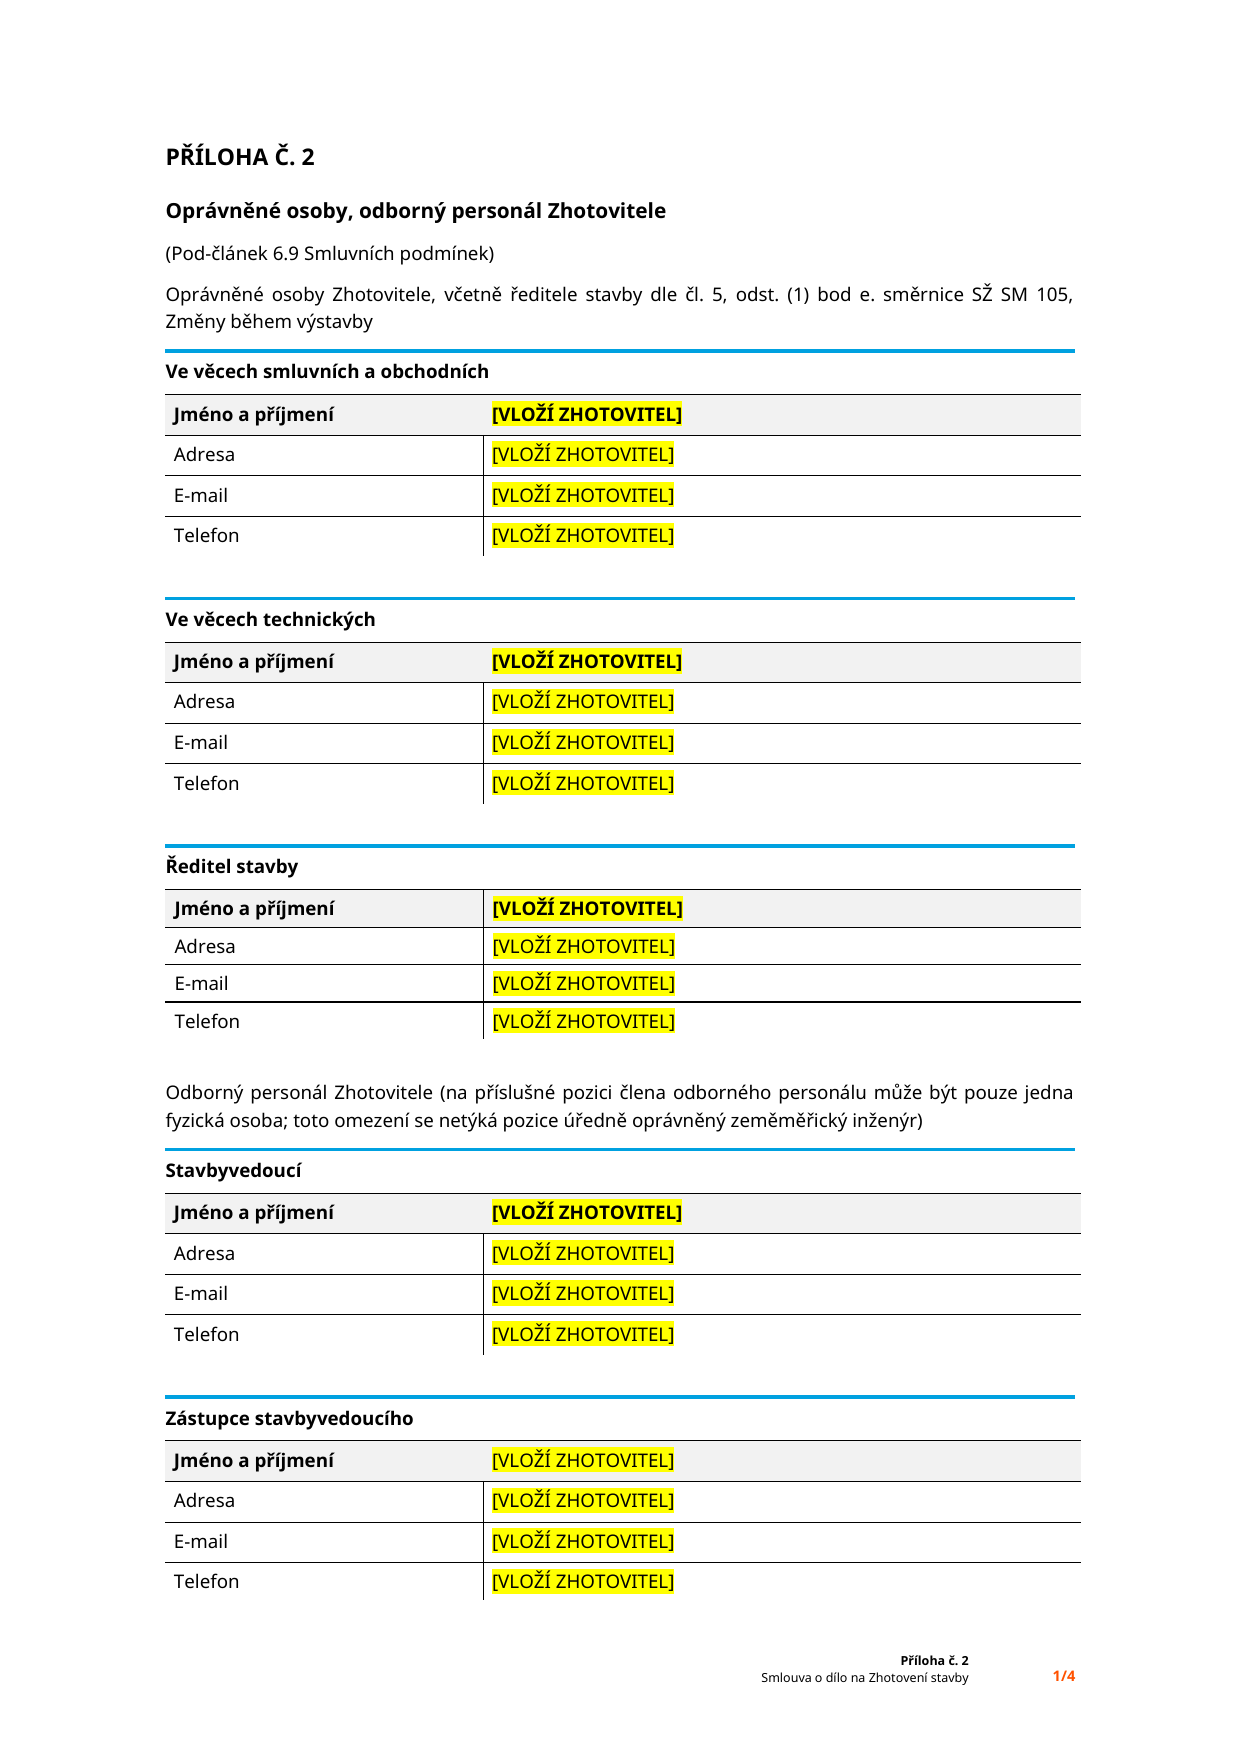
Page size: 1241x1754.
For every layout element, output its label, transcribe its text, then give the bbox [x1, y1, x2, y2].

table_cell Telefon [165, 1003, 483, 1039]
text (Pod-článek 6.9 Smluvních podmínek) [165, 240, 1075, 266]
text Ve věcech smluvních a obchodních [165, 353, 1075, 384]
text Oprávněné osoby, odborný personál Zhotovitele [165, 197, 1075, 225]
text Oprávněné osoby Zhotovitele, včetně ředitele stavby dle čl. 5, odst. (1) bod e. směrnice SŽ SM 105, Změny během výstavby [165, 281, 1075, 334]
table_cell [VLOŽÍ ZHOTOVITEL] [484, 928, 1081, 964]
table_cell [VLOŽÍ ZHOTOVITEL] [484, 476, 1081, 516]
table_header [VLOŽÍ ZHOTOVITEL] [484, 643, 1081, 682]
table_cell [VLOŽÍ ZHOTOVITEL] [484, 1234, 1081, 1274]
table_cell [VLOŽÍ ZHOTOVITEL] [484, 1563, 1081, 1600]
table_cell E-mail [165, 476, 483, 516]
table_header [VLOŽÍ ZHOTOVITEL] [484, 395, 1081, 435]
table_cell Telefon [165, 517, 483, 556]
table_cell Adresa [165, 436, 483, 475]
table_cell Adresa [165, 683, 483, 723]
table_cell [VLOŽÍ ZHOTOVITEL] [484, 436, 1081, 475]
table_cell Telefon [165, 764, 483, 804]
table_header Jméno a příjmení [165, 643, 484, 682]
table_cell [VLOŽÍ ZHOTOVITEL] [484, 1523, 1081, 1562]
table_cell [VLOŽÍ ZHOTOVITEL] [484, 724, 1081, 763]
text Stavbyvedoucí [165, 1151, 1075, 1183]
text Příloha č. 2 [165, 141, 1075, 173]
table_cell E-mail [165, 1523, 483, 1562]
table_header Jméno a příjmení [165, 1441, 484, 1481]
table_cell E-mail [165, 965, 483, 1001]
table_header [VLOŽÍ ZHOTOVITEL] [484, 1441, 1081, 1481]
table_header Jméno a příjmení [165, 1194, 484, 1233]
table_cell Telefon [165, 1563, 483, 1600]
text Ve věcech technických [165, 600, 1075, 632]
text Odborný personál Zhotovitele (na příslušné pozici člena odborného personálu může být pouze jedna fyzická osoba; toto omezení se netýká pozice úředně oprávněný zeměměřický inženýr) [165, 1079, 1075, 1133]
table_cell Adresa [165, 928, 483, 964]
table_cell [VLOŽÍ ZHOTOVITEL] [484, 764, 1081, 804]
table_cell [VLOŽÍ ZHOTOVITEL] [484, 965, 1081, 1001]
table_cell E-mail [165, 1275, 483, 1314]
table_cell E-mail [165, 724, 483, 763]
table_cell [VLOŽÍ ZHOTOVITEL] [484, 1003, 1081, 1039]
text Ředitel stavby [165, 848, 1075, 879]
table_header Jméno a příjmení [165, 395, 484, 435]
table_cell [VLOŽÍ ZHOTOVITEL] [484, 517, 1081, 556]
table_cell Telefon [165, 1315, 483, 1355]
table_cell [VLOŽÍ ZHOTOVITEL] [484, 1315, 1081, 1355]
table_header Jméno a příjmení [165, 890, 483, 927]
table_cell Adresa [165, 1482, 483, 1521]
table_cell [VLOŽÍ ZHOTOVITEL] [484, 1482, 1081, 1521]
table_header [VLOŽÍ ZHOTOVITEL] [484, 890, 1081, 927]
table_cell [VLOŽÍ ZHOTOVITEL] [484, 683, 1081, 723]
text Zástupce stavbyvedoucího [165, 1399, 1075, 1430]
table_cell Adresa [165, 1234, 483, 1274]
table_cell [VLOŽÍ ZHOTOVITEL] [484, 1275, 1081, 1314]
table_header [VLOŽÍ ZHOTOVITEL] [484, 1194, 1081, 1233]
